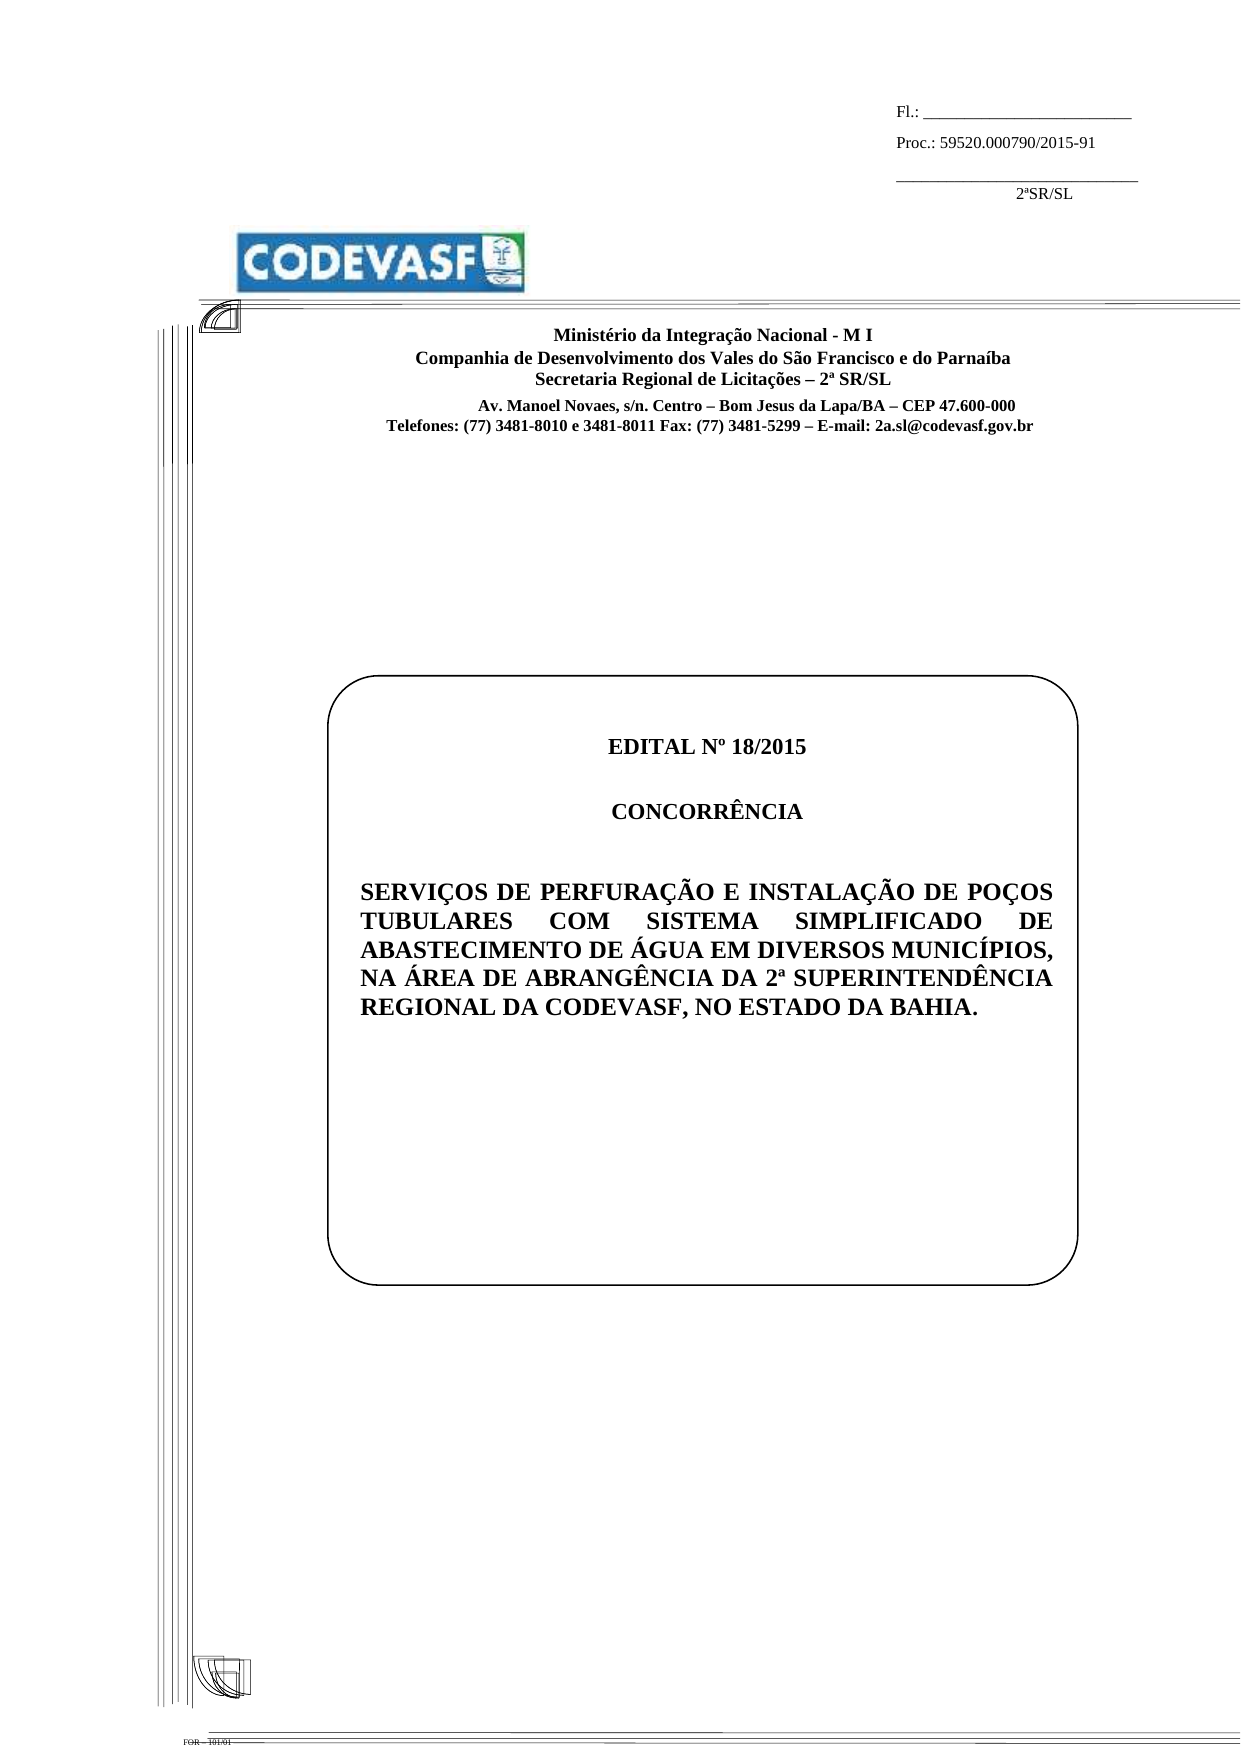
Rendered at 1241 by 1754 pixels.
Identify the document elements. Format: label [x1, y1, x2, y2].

picture [229, 225, 531, 299]
